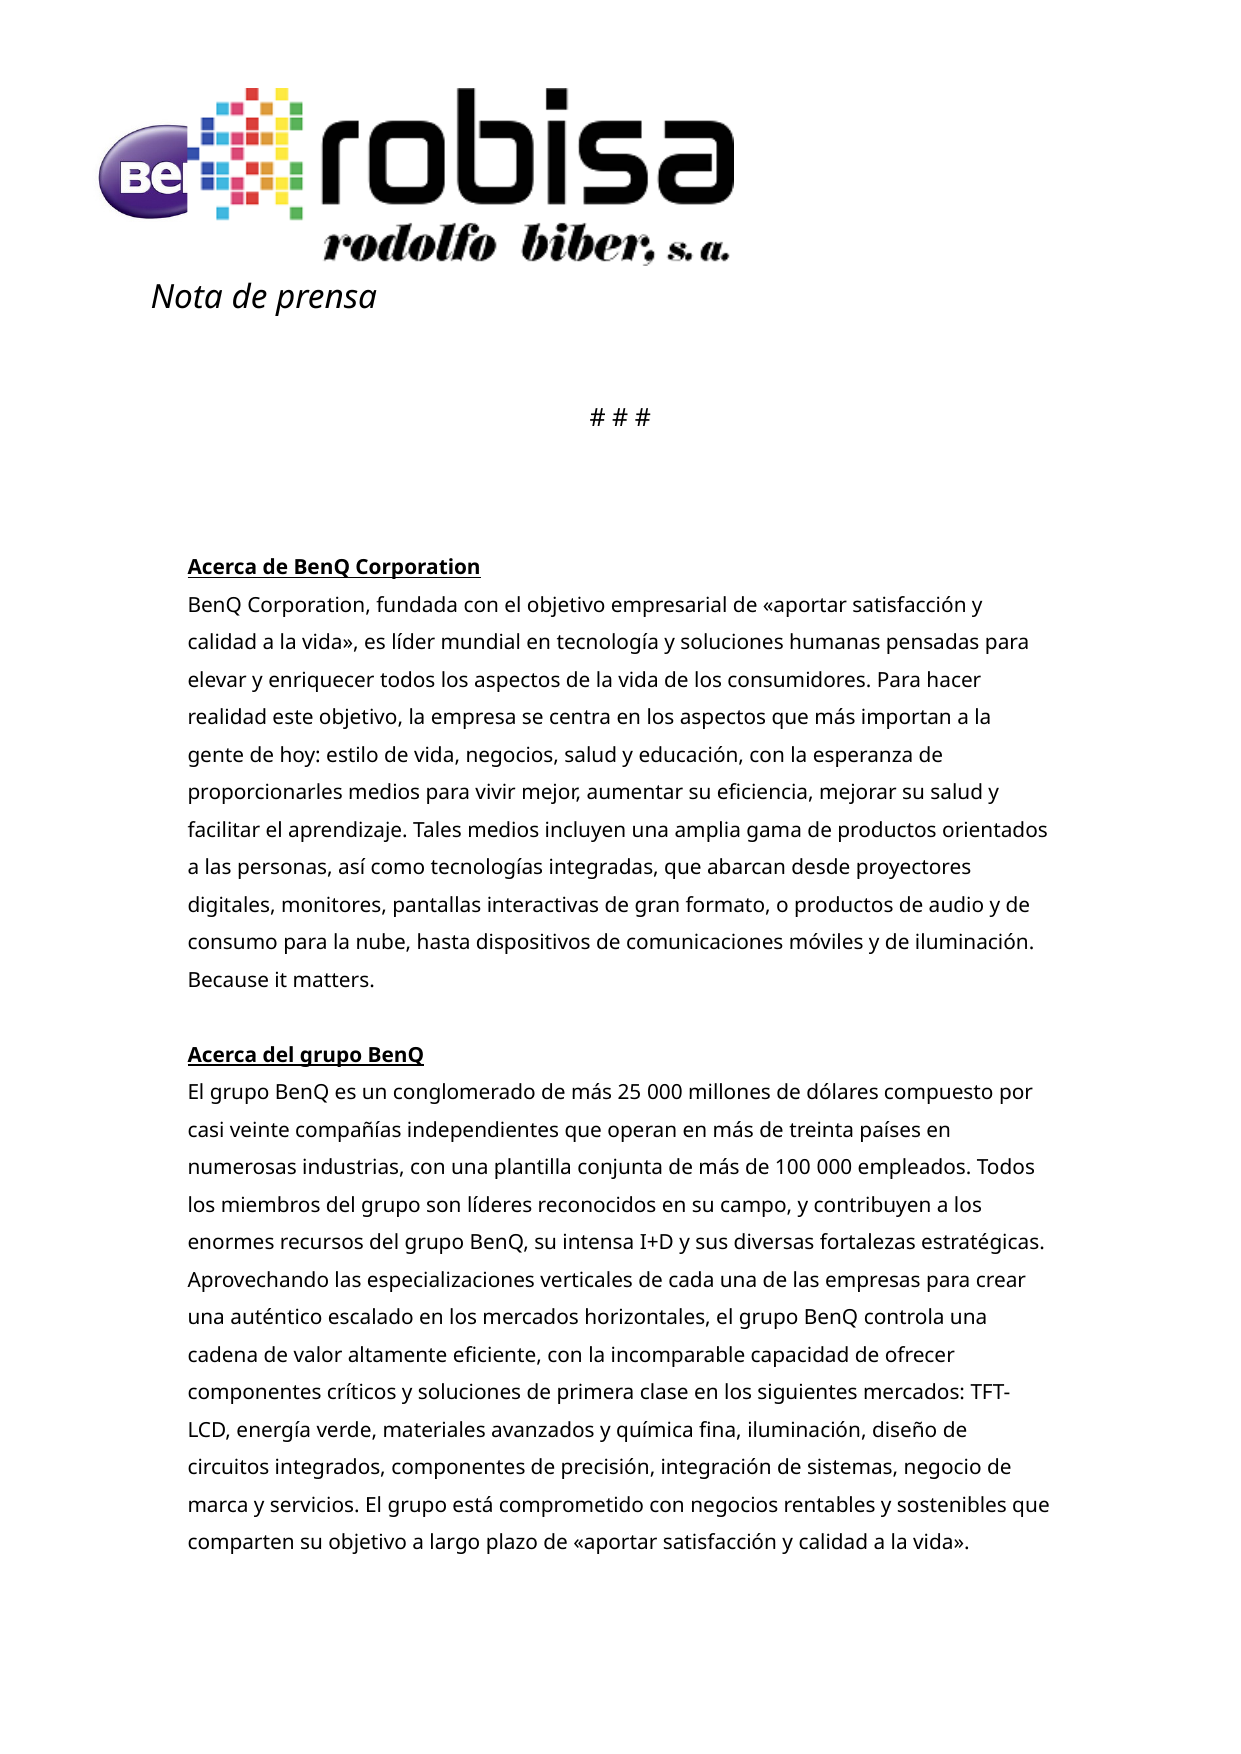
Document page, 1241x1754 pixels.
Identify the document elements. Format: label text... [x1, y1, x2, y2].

text Acerca del grupo BenQ [187, 1035, 1053, 1073]
text Acerca de BenQ Corporation [187, 548, 1053, 585]
picture [91, 88, 734, 266]
text El grupo BenQ es un conglomerado de más 25 000 millones de dólares compuesto por casi veinte compañías independientes que operan en más de treinta países en numerosas industrias, con una plantilla conjunta de más de 100 000 empleados. Todos los miembros del grupo son líderes reconocidos en su campo, y contribuyen a los enormes recursos del grupo BenQ, su intensa I+D y sus diversas fortalezas estratégicas. Aprovechando las especializaciones verticales de cada una de las empresas para crear una auténtico escalado en los mercados horizontales, el grupo BenQ controla una cadena de valor altamente eficiente, con la incomparable capacidad de ofrecer componentes críticos y soluciones de primera clase en los siguientes mercados: TFT-LCD, energía verde, materiales avanzados y química fina, iluminación, diseño de circuitos integrados, componentes de precisión, integración de sistemas, negocio de marca y servicios. El grupo está comprometido con negocios rentables y sostenibles que comparten su objetivo a largo plazo de «aportar satisfacción y calidad a la vida». [187, 1073, 1053, 1560]
text BenQ Corporation, fundada con el objetivo empresarial de «aportar satisfacción y calidad a la vida», es líder mundial en tecnología y soluciones humanas pensadas para elevar y enriquecer todos los aspectos de la vida de los consumidores. Para hacer realidad este objetivo, la empresa se centra en los aspectos que más importan a la gente de hoy: estilo de vida, negocios, salud y educación, con la esperanza de proporcionarles medios para vivir mejor, aumentar su eficiencia, mejorar su salud y facilitar el aprendizaje. Tales medios incluyen una amplia gama de productos orientados a las personas, así como tecnologías integradas, que abarcan desde proyectores digitales, monitores, pantallas interactivas de gran formato, o productos de audio y de consumo para la nube, hasta dispositivos de comunicaciones móviles y de iluminación. Because it matters. [187, 585, 1053, 998]
text # # # [187, 398, 1053, 435]
